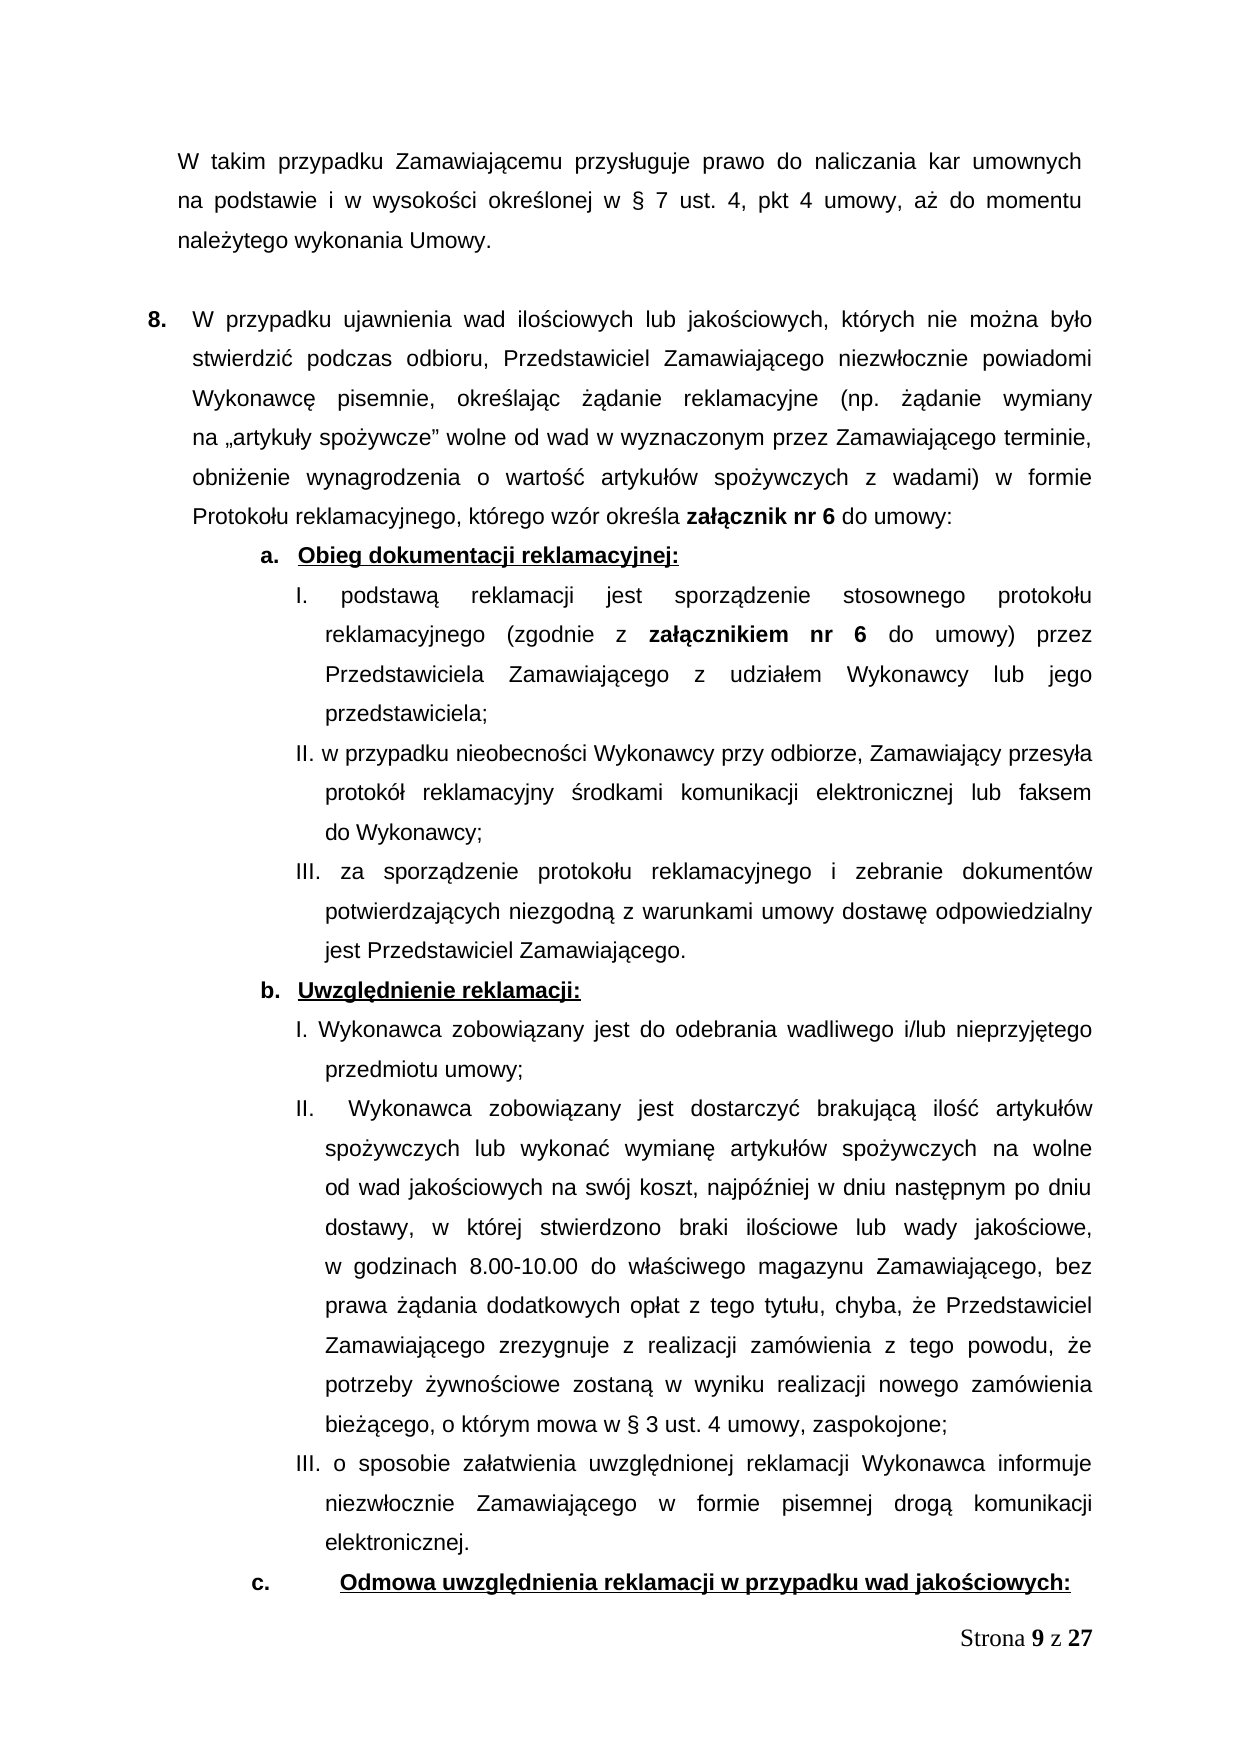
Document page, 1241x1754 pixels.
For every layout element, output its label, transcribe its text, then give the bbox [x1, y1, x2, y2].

text I. podstawą reklamacji jest sporządzenie stosownego protokołu reklamacyjnego (zgodnie z załącznikiem nr 6 do umowy) przez Przedstawiciela Zamawiającego z udziałem Wykonawcy lub jego przedstawiciela; [295, 582, 1093, 727]
list Odmowa uwzględnienia reklamacji w przypadku wad jakościowych: [251, 1569, 1093, 1595]
text W takim przypadku Zamawiającemu przysługuje prawo do naliczania kar umownych na podstawie i w wysokości określonej w § 7 ust. 4, pkt 4 umowy, aż do momentu należytego wykonania Umowy. [177, 148, 1083, 253]
text I. Wykonawca zobowiązany jest do odebrania wadliwego i/lub nieprzyjętego przedmiotu umowy; [295, 1016, 1093, 1082]
list W przypadku ujawnienia wad ilościowych lub jakościowych, których nie można było stwierdzić podczas odbioru, Przedstawiciel Zamawiającego niezwłocznie powiadomi Wykonawcę pisemnie, określając żądanie reklamacyjne (np. żądanie wymiany na „artykuły spożywcze” wolne od wad w wyznaczonym przez Zamawiającego terminie, obniżenie wynagrodzenia o wartość artykułów spożywczych z wadami) w formie Protokołu reklamacyjnego, którego wzór określa załącznik nr 6 do umowy: [148, 306, 1093, 529]
text II. Wykonawca zobowiązany jest dostarczyć brakującą ilość artykułów spożywczych lub wykonać wymianę artykułów spożywczych na wolne od wad jakościowych na swój koszt, najpóźniej w dniu następnym po dniu dostawy, w której stwierdzono braki ilościowe lub wady jakościowe, w godzinach 8.00-10.00 do właściwego magazynu Zamawiającego, bez prawa żądania dodatkowych opłat z tego tytułu, chyba, że Przedstawiciel Zamawiającego zrezygnuje z realizacji zamówienia z tego powodu, że potrzeby żywnościowe zostaną w wyniku realizacji nowego zamówienia bieżącego, o którym mowa w § 3 ust. 4 umowy, zaspokojone; [295, 1095, 1093, 1437]
list Uwzględnienie reklamacji: [260, 977, 1093, 1003]
text III. o sposobie załatwienia uwzględnionej reklamacji Wykonawca informuje niezwłocznie Zamawiającego w formie pisemnej drogą komunikacji elektronicznej. [295, 1450, 1093, 1556]
text II. w przypadku nieobecności Wykonawcy przy odbiorze, Zamawiający przesyła protokół reklamacyjny środkami komunikacji elektronicznej lub faksem do Wykonawcy; [295, 740, 1093, 845]
list Obieg dokumentacji reklamacyjnej: [260, 542, 1093, 569]
text III. za sporządzenie protokołu reklamacyjnego i zebranie dokumentów potwierdzających niezgodną z warunkami umowy dostawę odpowiedzialny jest Przedstawiciel Zamawiającego. [295, 858, 1093, 963]
